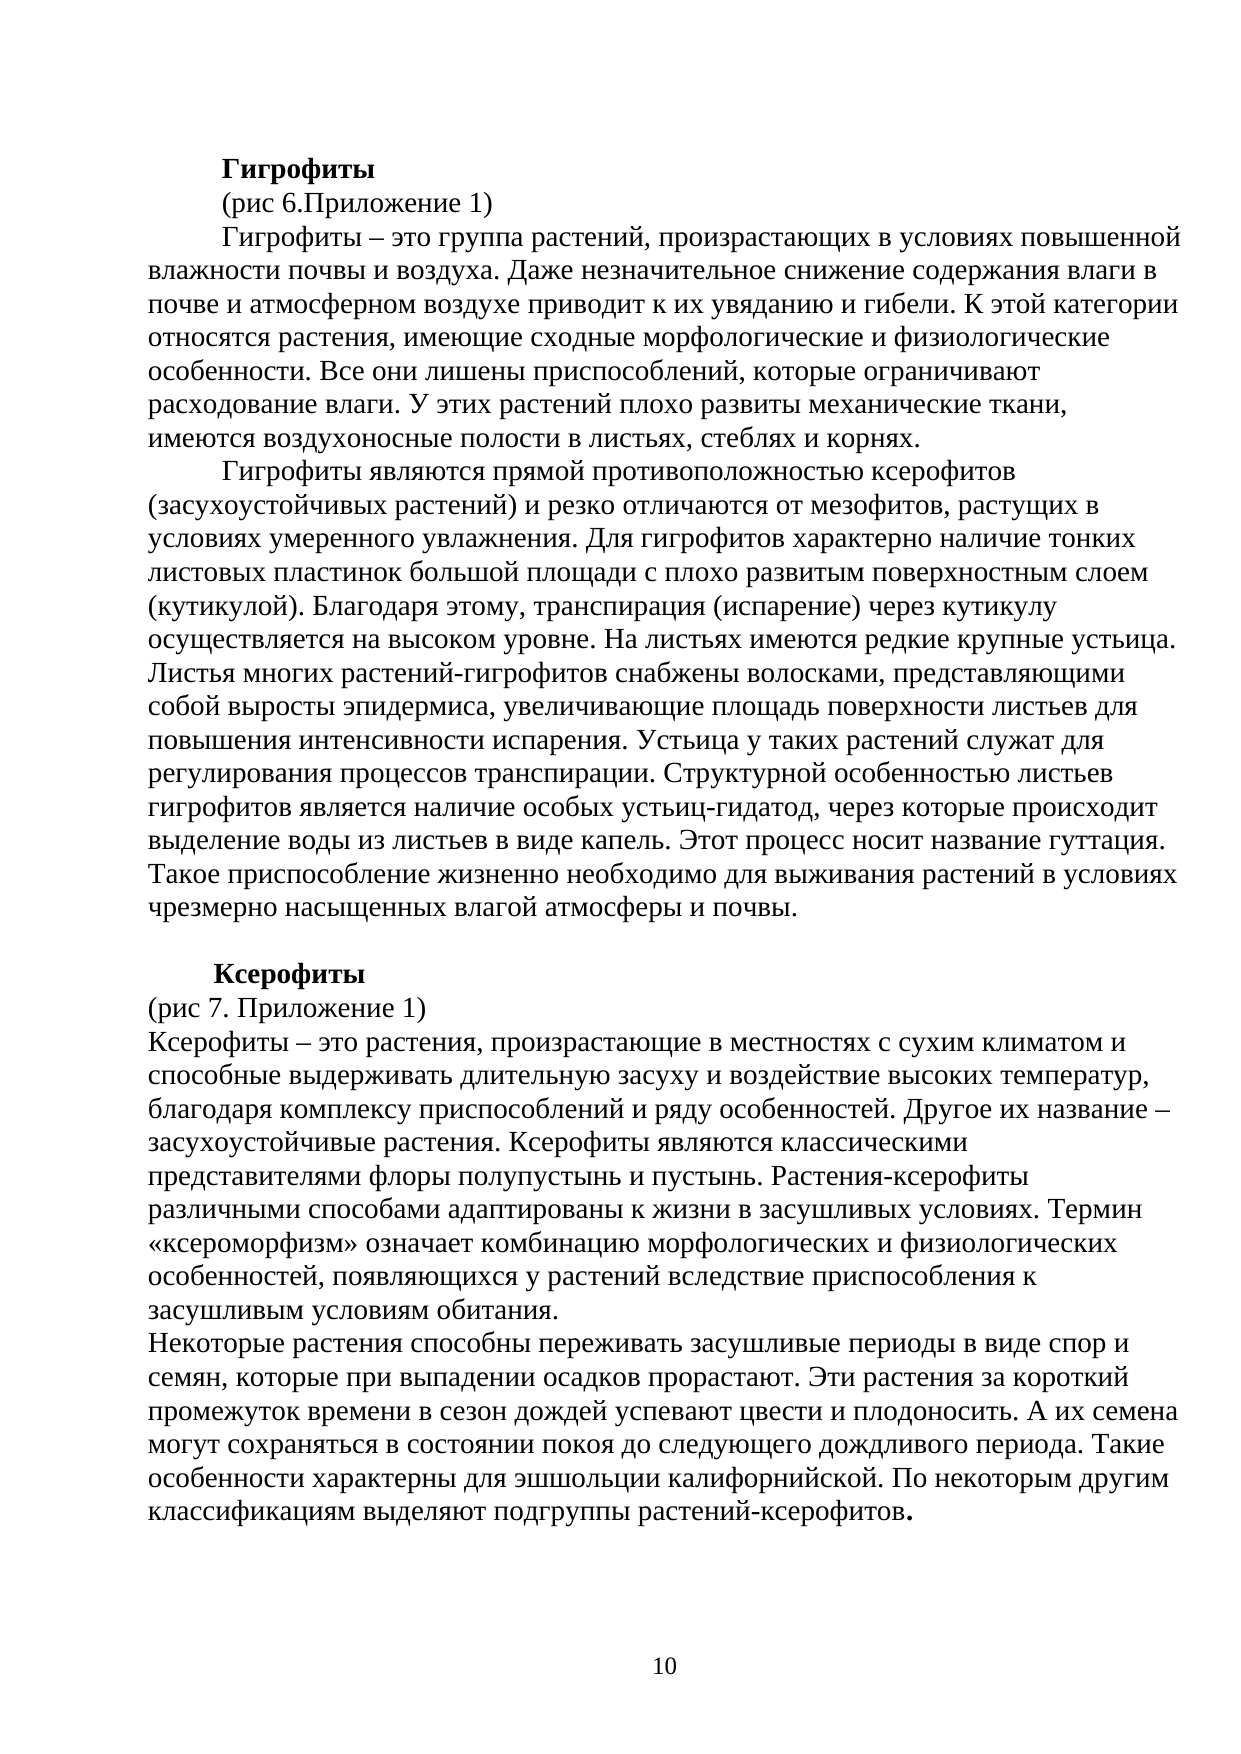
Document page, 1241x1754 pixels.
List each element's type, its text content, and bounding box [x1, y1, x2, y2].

text (рис 7. Приложение 1) [148, 990, 1181, 1024]
text Ксерофиты – это растения, произрастающие в местностях с сухим климатом и способные выдерживать длительную засуху и воздействие высоких температур, благодаря комплексу приспособлений и ряду особенностей. Другое их название – засухоустойчивые растения. Ксерофиты являются классическими представителями флоры полупустынь и пустынь. Растения-ксерофиты различными способами адаптированы к жизни в засушливых условиях. Термин «ксероморфизм» означает комбинацию морфологических и физиологических особенностей, появляющихся у растений вследствие приспособления к засушливым условиям обитания. [148, 1024, 1181, 1326]
text Гигрофиты являются прямой противоположностью ксерофитов (засухоустойчивых растений) и резко отличаются от мезофитов, растущих в условиях умеренного увлажнения. Для гигрофитов характерно наличие тонких листовых пластинок большой площади с плохо развитым поверхностным слоем (кутикулой). Благодаря этому, транспирация (испарение) через кутикулу осуществляется на высоком уровне. На листьях имеются редкие крупные устьица. Листья многих растений-гигрофитов снабжены волосками, представляющими собой выросты эпидермиса, увеличивающие площадь поверхности листьев для повышения интенсивности испарения. Устьица у таких растений служат для регулирования процессов транспирации. Структурной особенностью листьев гигрофитов является наличие особых устьиц-гидатод, через которые происходит выделение воды из листьев в виде капель. Этот процесс носит название гуттация. Такое приспособление жизненно необходимо для выживания растений в условиях чрезмерно насыщенных влагой атмосферы и почвы. [148, 453, 1181, 923]
text Некоторые растения способны переживать засушливые периоды в виде спор и семян, которые при выпадении осадков прорастают. Эти растения за короткий промежуток времени в сезон дождей успевают цвести и плодоносить. А их семена могут сохраняться в состоянии покоя до следующего дождливого периода. Такие особенности характерны для эшшольции калифорнийской. По некоторым другим классификациям выделяют подгруппы растений-ксерофитов. [148, 1326, 1181, 1527]
text Гигрофиты – это группа растений, произрастающих в условиях повышенной влажности почвы и воздуха. Даже незначительное снижение содержания влаги в почве и атмосферном воздухе приводит к их увяданию и гибели. К этой категории относятся растения, имеющие сходные морфологические и физиологические особенности. Все они лишены приспособлений, которые ограничивают расходование влаги. У этих растений плохо развиты механические ткани, имеются воздухоносные полости в листьях, стеблях и корнях. [148, 219, 1181, 453]
text (рис 6.Приложение 1) [148, 185, 1181, 219]
text Гигрофиты [148, 152, 1181, 185]
text Ксерофиты [148, 957, 1181, 990]
